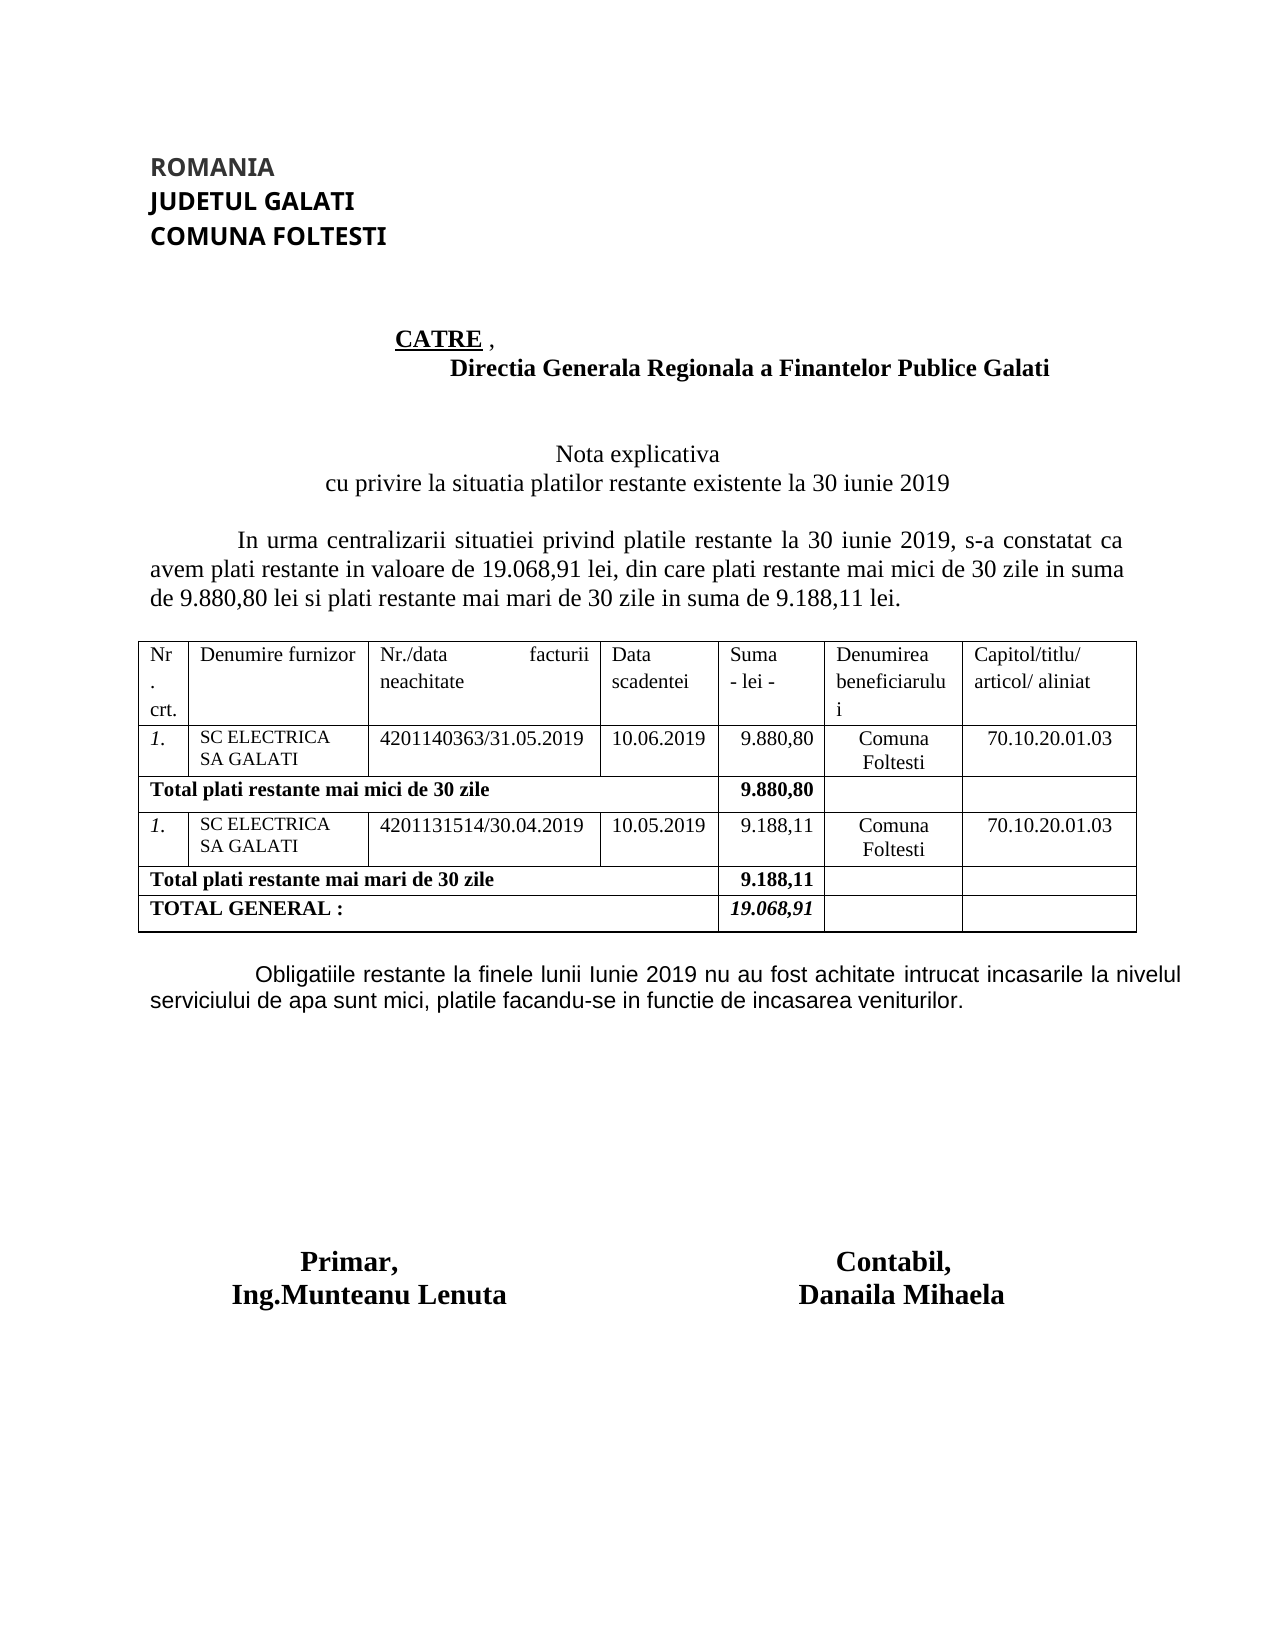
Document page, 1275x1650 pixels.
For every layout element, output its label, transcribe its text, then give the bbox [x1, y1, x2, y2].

table_cell 1. [139, 813, 188, 866]
table_cell [825, 867, 962, 895]
table_header Capitol/titlu/ articol/ aliniat [963, 642, 1136, 725]
table_cell [963, 867, 1136, 895]
text Obligatiile restante la finele lunii Iunie 2019 nu au fost achitate intrucat incasarile la nivelul serviciului de apa sunt mici, platile facandu-se in functie de incasarea veniturilor. [150, 961, 1181, 1014]
table_cell 70.10.20.01.03 [963, 813, 1136, 866]
table_cell [825, 777, 962, 812]
table_header Nr./data facturii neachitate [369, 642, 600, 725]
table_cell 19.068,91 [719, 896, 824, 931]
text JUDETUL GALATI [150, 184, 1125, 218]
text CATRE , [150, 324, 1125, 353]
table_cell SC ELECTRICA SA GALATI [189, 813, 368, 866]
table_cell 1. [139, 726, 188, 776]
text cu privire la situatia platilor restante existente la 30 iunie 2019 [150, 468, 1125, 497]
table_cell TOTAL GENERAL : [139, 896, 718, 931]
table_cell Total plati restante mai mici de 30 zile [139, 777, 718, 812]
table_header Suma - lei - [719, 642, 824, 725]
table_cell 9.880,80 [719, 726, 824, 776]
table_cell Comuna Foltesti [825, 726, 962, 776]
text Ing.Munteanu Lenuta Danaila Mihaela [195, 1277, 1125, 1311]
table_header Nr. crt. [139, 642, 188, 725]
table_cell 70.10.20.01.03 [963, 726, 1136, 776]
table_header Data scadentei [601, 642, 718, 725]
text COMUNA FOLTESTI [150, 218, 1125, 252]
table_cell 9.188,11 [719, 867, 824, 895]
text Directia Generala Regionala a Finantelor Publice Galati [150, 353, 1125, 382]
table_cell 9.188,11 [719, 813, 824, 866]
table_cell Total plati restante mai mari de 30 zile [139, 867, 718, 895]
text Primar, Contabil, [150, 1244, 1125, 1277]
text In urma centralizarii situatiei privind platile restante la 30 iunie 2019, s-a constatat ca avem plati restante in valoare de 19.068,91 lei, din care plati restante mai mici de 30 zile in suma de 9.880,80 lei si plati restante mai mari de 30 zile in suma de 9.188,11 lei. [150, 526, 1125, 612]
table_cell 4201131514/30.04.2019 [369, 813, 600, 866]
table_cell 9.880,80 [719, 777, 824, 812]
table_cell [825, 896, 962, 931]
text Nota explicativa [150, 439, 1125, 468]
table_cell [963, 777, 1136, 812]
table_cell 4201140363/31.05.2019 [369, 726, 600, 776]
text ROMANIA [150, 150, 1125, 184]
table_cell [963, 896, 1136, 931]
table_cell 10.06.2019 [601, 726, 718, 776]
table_header Denumirea beneficiarului [825, 642, 962, 725]
table_header Denumire furnizor [189, 642, 368, 725]
table_cell 10.05.2019 [601, 813, 718, 866]
table_cell SC ELECTRICA SA GALATI [189, 726, 368, 776]
table_cell Comuna Foltesti [825, 813, 962, 866]
